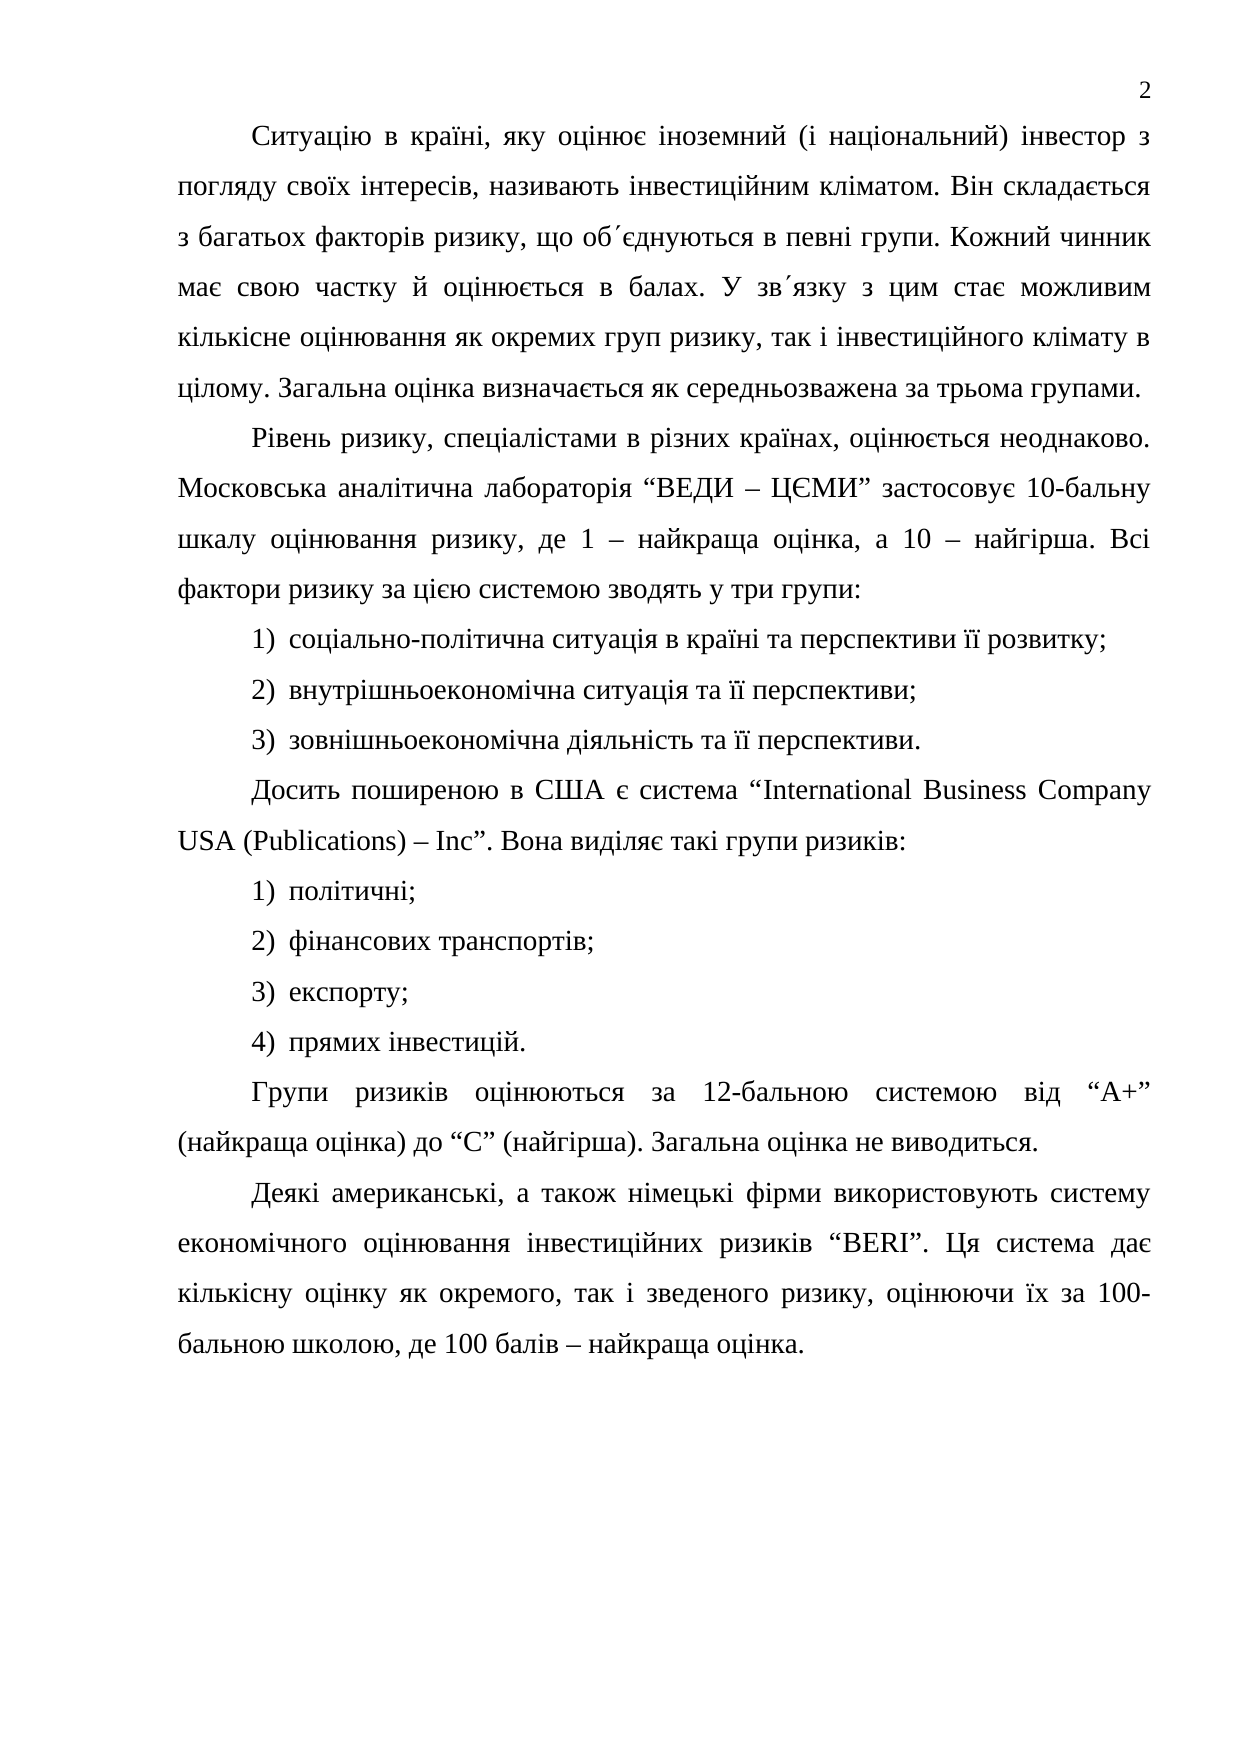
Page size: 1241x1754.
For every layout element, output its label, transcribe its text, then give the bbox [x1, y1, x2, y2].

list прямих інвестицій. [177, 1024, 1152, 1057]
text Ситуацію в країні, яку оцінює іноземний (і національний) інвестор з погляду своїх інтересів, називають інвестиційним кліматом. Він складається з багатьох факторів ризику, що обєднуються в певні групи. Кожний чинник має свою частку й оцінюється в балах. У звязку з цим стає можливим кількісне оцінювання як окремих груп ризику, так і інвестиційного клімату в цілому. Загальна оцінка визначається як середньозважена за трьома групами. [177, 118, 1152, 403]
list зовнішньоекономічна діяльність та її перспективи. [177, 722, 1152, 756]
list політичні; [177, 873, 1152, 907]
list внутрішньоекономічна ситуація та її перспективи; [177, 672, 1152, 705]
list фінансових транспортів; [177, 923, 1152, 957]
text Рівень ризику, спеціалістами в різних країнах, оцінюється неоднаково. Московська аналітична лабораторія “ВЕДИ – ЦЄМИ” застосовує 10-бальну шкалу оцінювання ризику, де 1 – найкраща оцінка, а 10 – найгірша. Всі фактори ризику за цією системою зводять у три групи: [177, 420, 1152, 605]
text Досить поширеною в США є система “International Business Company USA (Publications) – Inc”. Вона виділяє такі групи ризиків: [177, 772, 1152, 856]
list соціально-політична ситуація в країні та перспективи її розвитку; [177, 621, 1152, 655]
text Групи ризиків оцінюються за 12-бальною системою від “А+” (найкраща оцінка) до “С” (найгірша). Загальна оцінка не виводиться. [177, 1074, 1152, 1158]
text Деякі американські, а також німецькі фірми використовують систему економічного оцінювання інвестиційних ризиків “BERI”. Ця система дає кількісну оцінку як окремого, так і зведеного ризику, оцінюючи їх за 100-бальною школою, де 100 балів – найкраща оцінка. [177, 1175, 1152, 1359]
list експорту; [177, 974, 1152, 1007]
